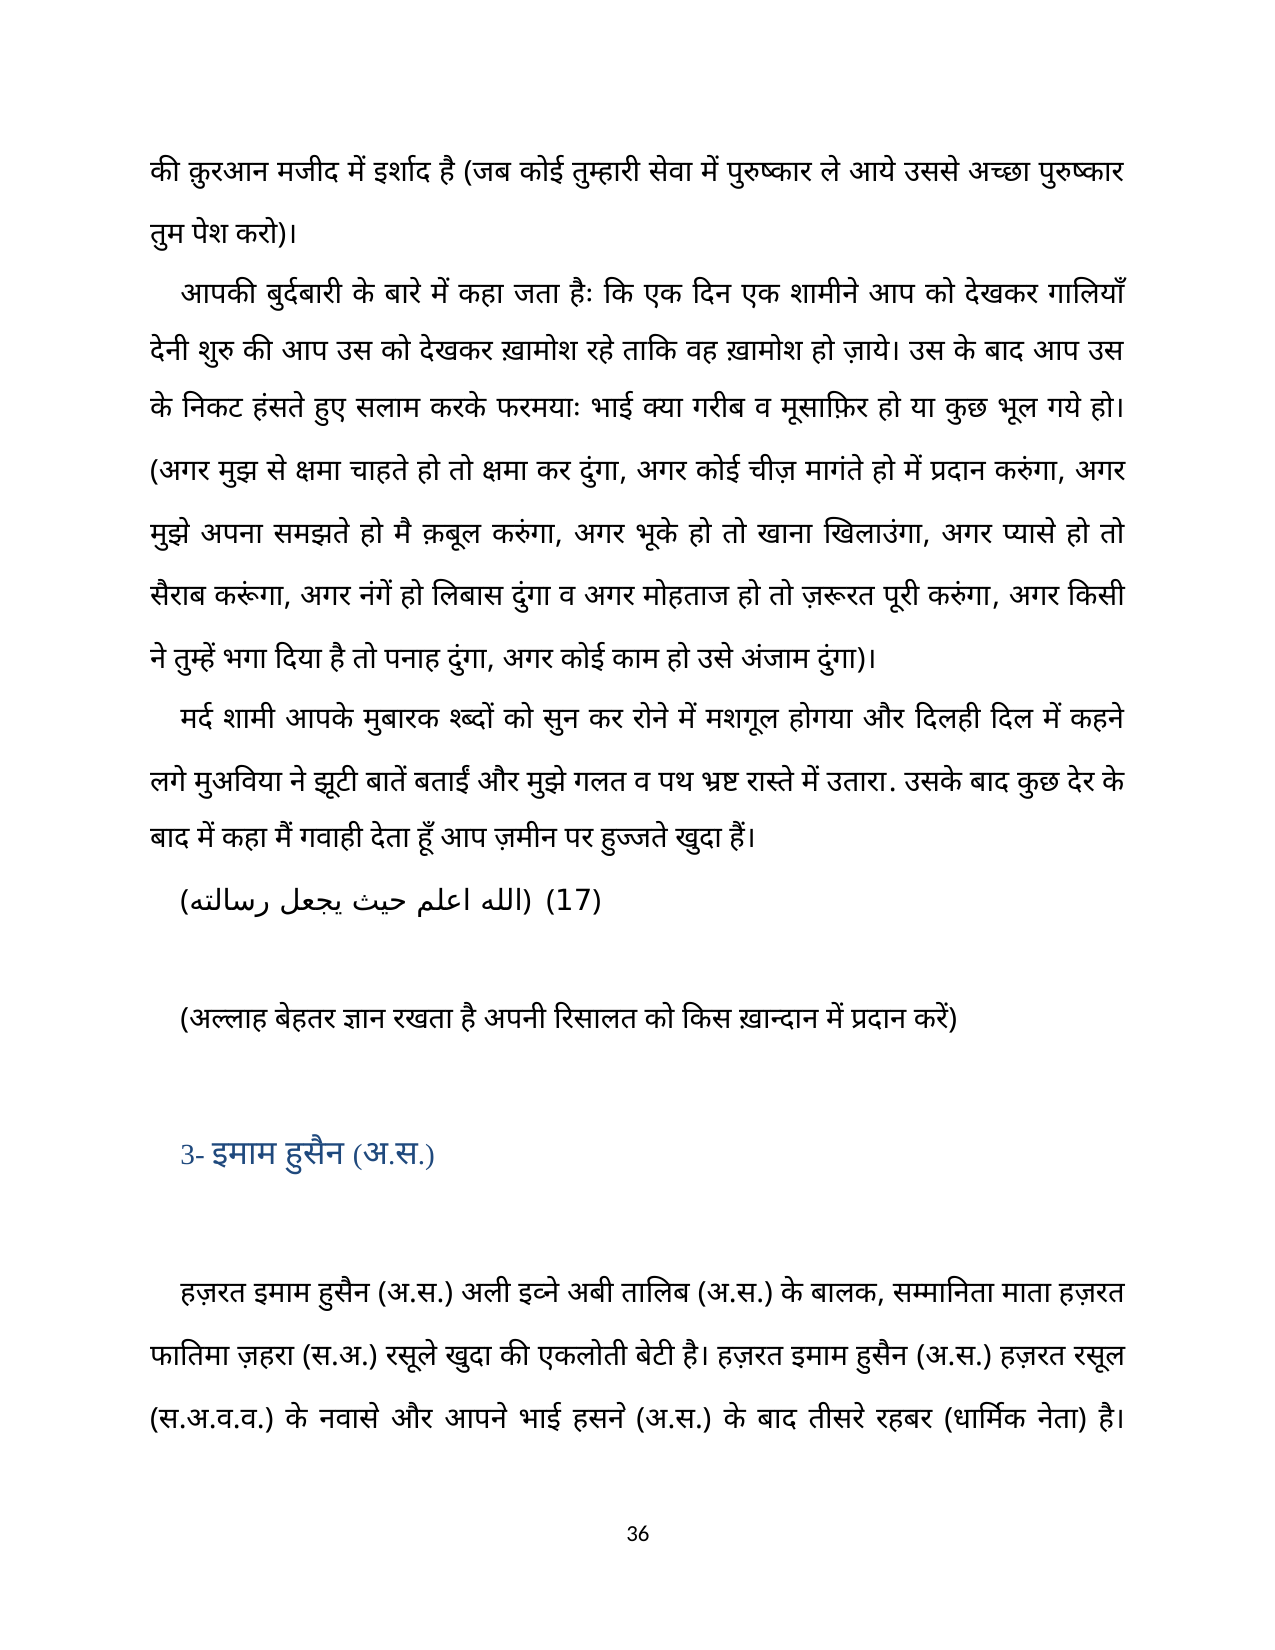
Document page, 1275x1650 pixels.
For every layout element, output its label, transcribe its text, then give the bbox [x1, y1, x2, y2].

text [150, 150, 1125, 256]
text आपकी बुर्दबारी के बारे में कहा जता हैः कि एक दिन एक शामीने आप को देखकर गालियाँ देनी शुरु की आप उस को देखकर ख़ामोश रहे ताकि वह ख़ामोश हो ज़ाये। उस के बाद आप उस के निकट हंसते हुए सलाम करके फरमयाः भाई क्या गरीब व मूसाफ़िर हो या कुछ भूल गये हो। (अगर मुझ से क्षमा चाहते हो तो क्षमा कर दुंगा, अगर कोई चीज़ मागंते हो में प्रदान करुंगा, अगर मुझे अपना समझते हो मै क़बूल करुंगा, अगर भूके हो तो खाना खिलाउंगा, अगर प्यासे हो तो सैराब करूंगा, अगर नंगें हो लिबास दुंगा व अगर मोहताज हो तो ज़रूरत पूरी करुंगा, अगर किसी ने तुम्हें भगा दिया है तो पनाह दुंगा, अगर कोई काम हो उसे अंजाम दुंगा)। [150, 277, 1125, 681]
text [150, 1271, 1125, 1440]
subtitle 3- इमाम हुसैन (अ.स.) [150, 1134, 1125, 1178]
text (الله اعلم حيث يجعل رسالته) (17) [150, 879, 1125, 918]
text मर्द शामी आपके मुबारक श्ब्दों को सुन कर रोने में मशगूल होगया और दिलही दिल में कहने लगे मुअविया ने झूटी बातें बताईं और मुझे गलत व पथ भ्रष्ट रास्ते में उतारा. उसके बाद कुछ देर के बाद में कहा मैं गवाही देता हूँ आप ज़मीन पर हुज्जते खुदा हैं। [150, 702, 1125, 860]
text (अल्लाह बेहतर ज्ञान रखता है अपनी रिसालत को किस ख़ान्दान में प्रदान करें) [150, 998, 1125, 1041]
